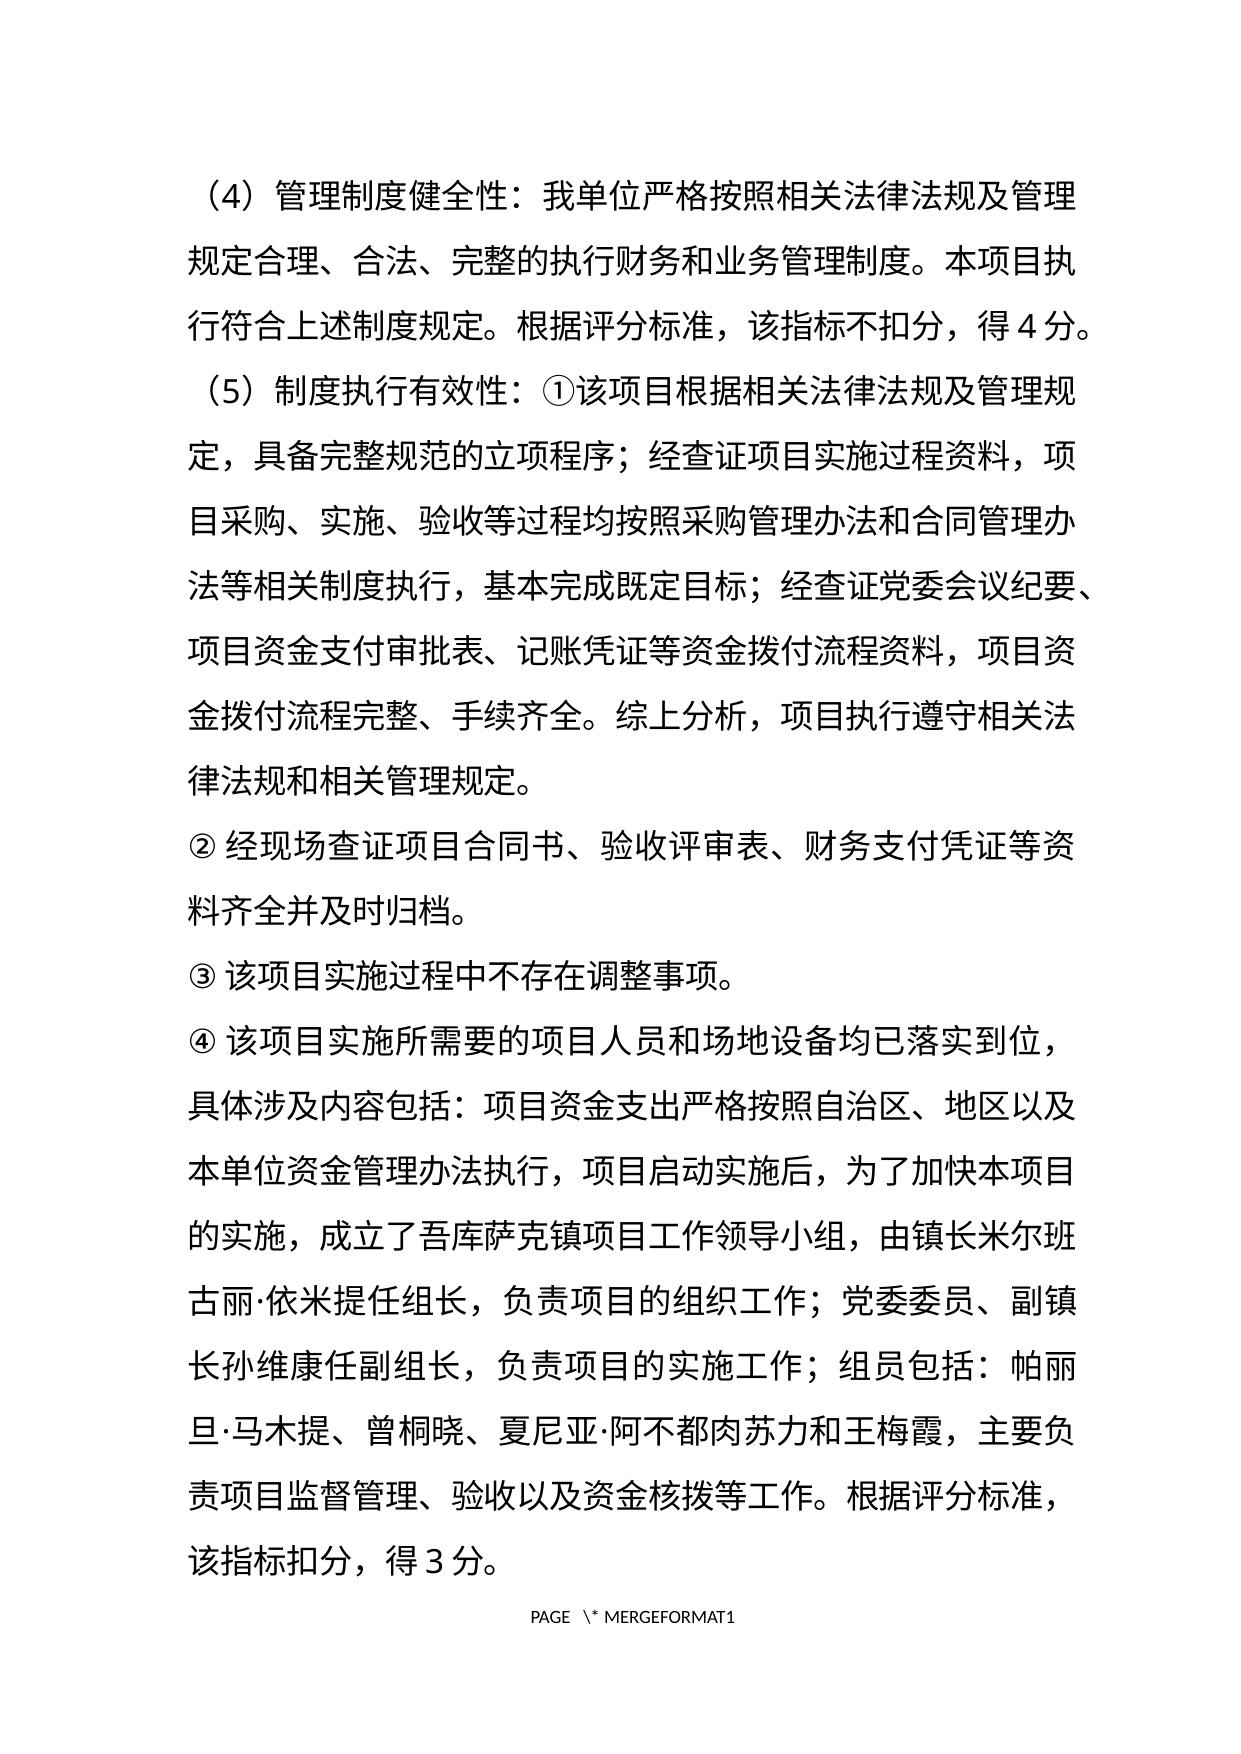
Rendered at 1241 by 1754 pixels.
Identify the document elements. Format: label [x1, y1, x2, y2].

text [187, 162, 1078, 1592]
